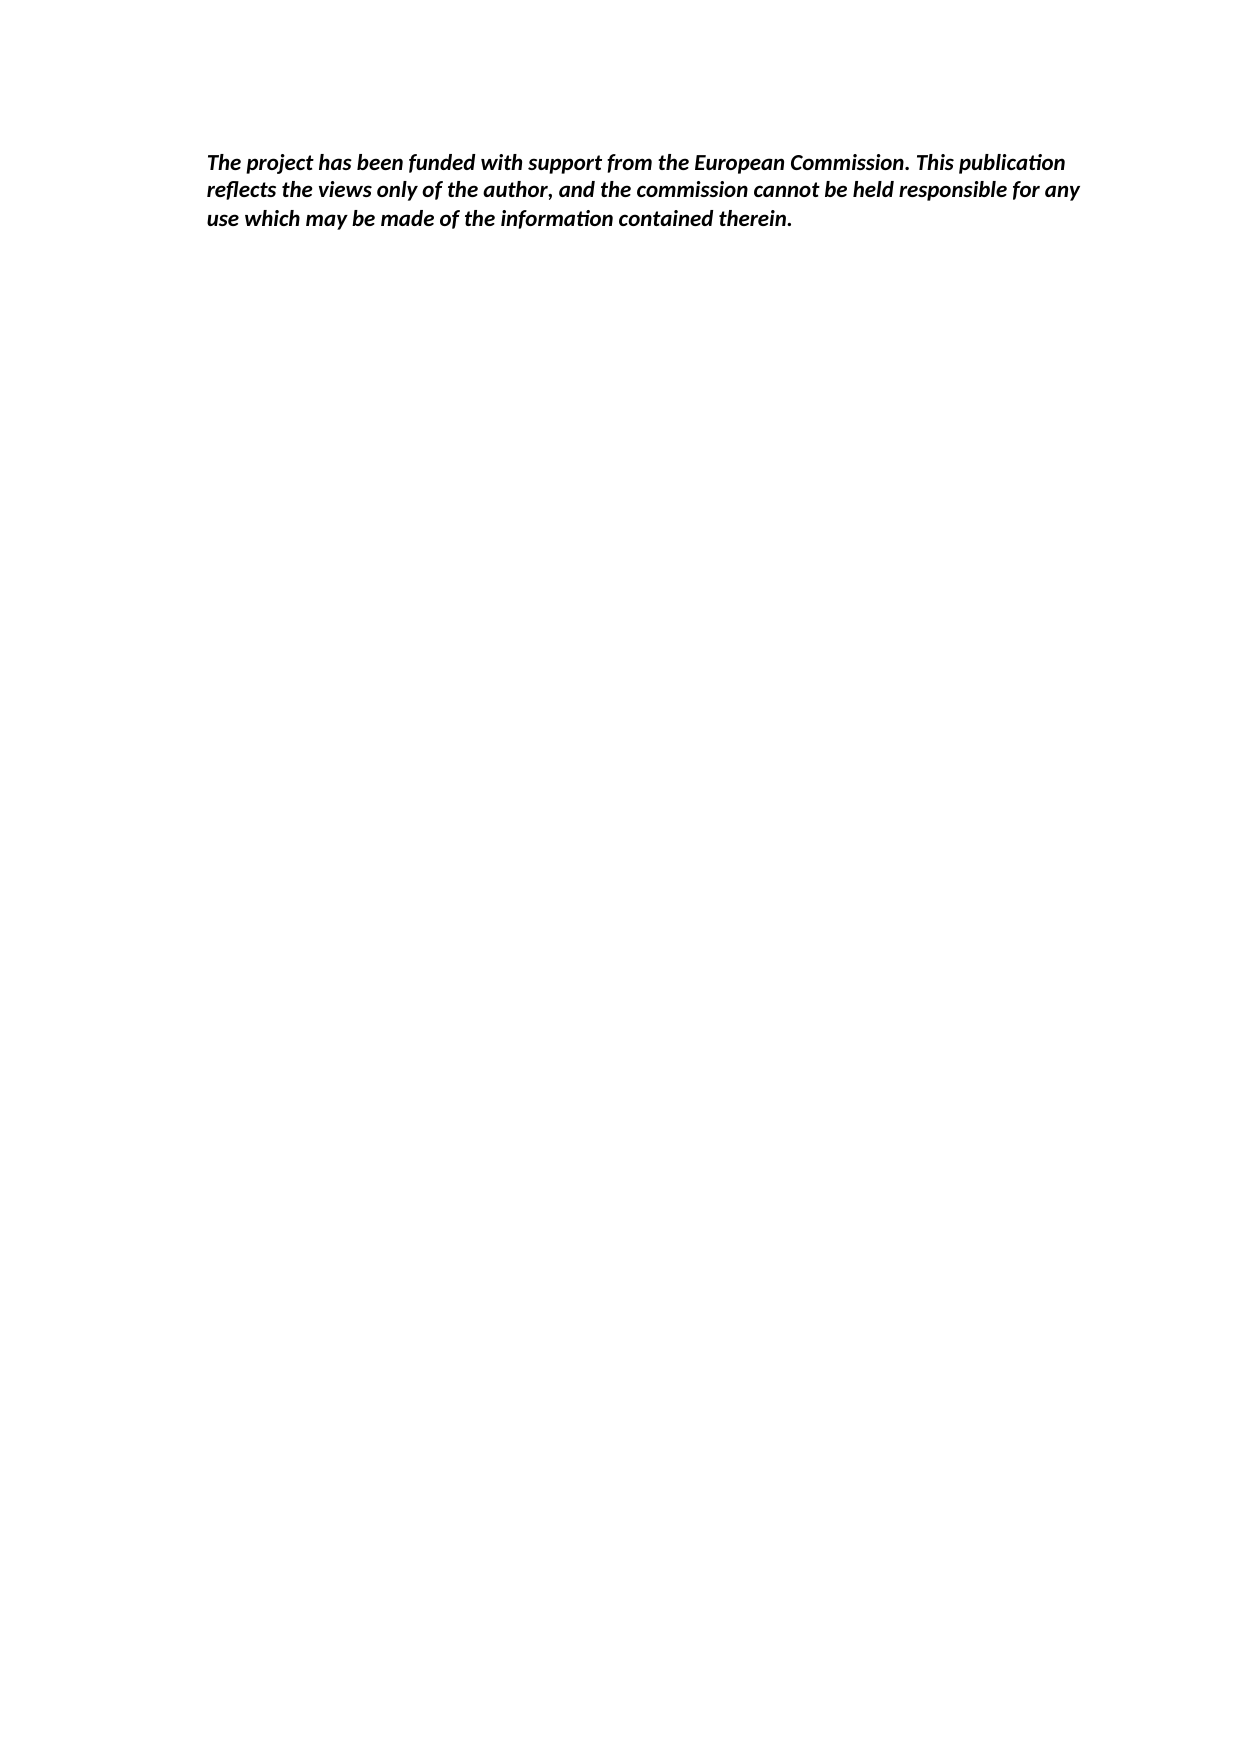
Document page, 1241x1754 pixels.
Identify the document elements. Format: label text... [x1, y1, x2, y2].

text The project has been funded with support from the European Commission. This publication reflects the views only of the author, and the commission cannot be held responsible for any use which may be made of the information contained therein. [207, 148, 1093, 232]
